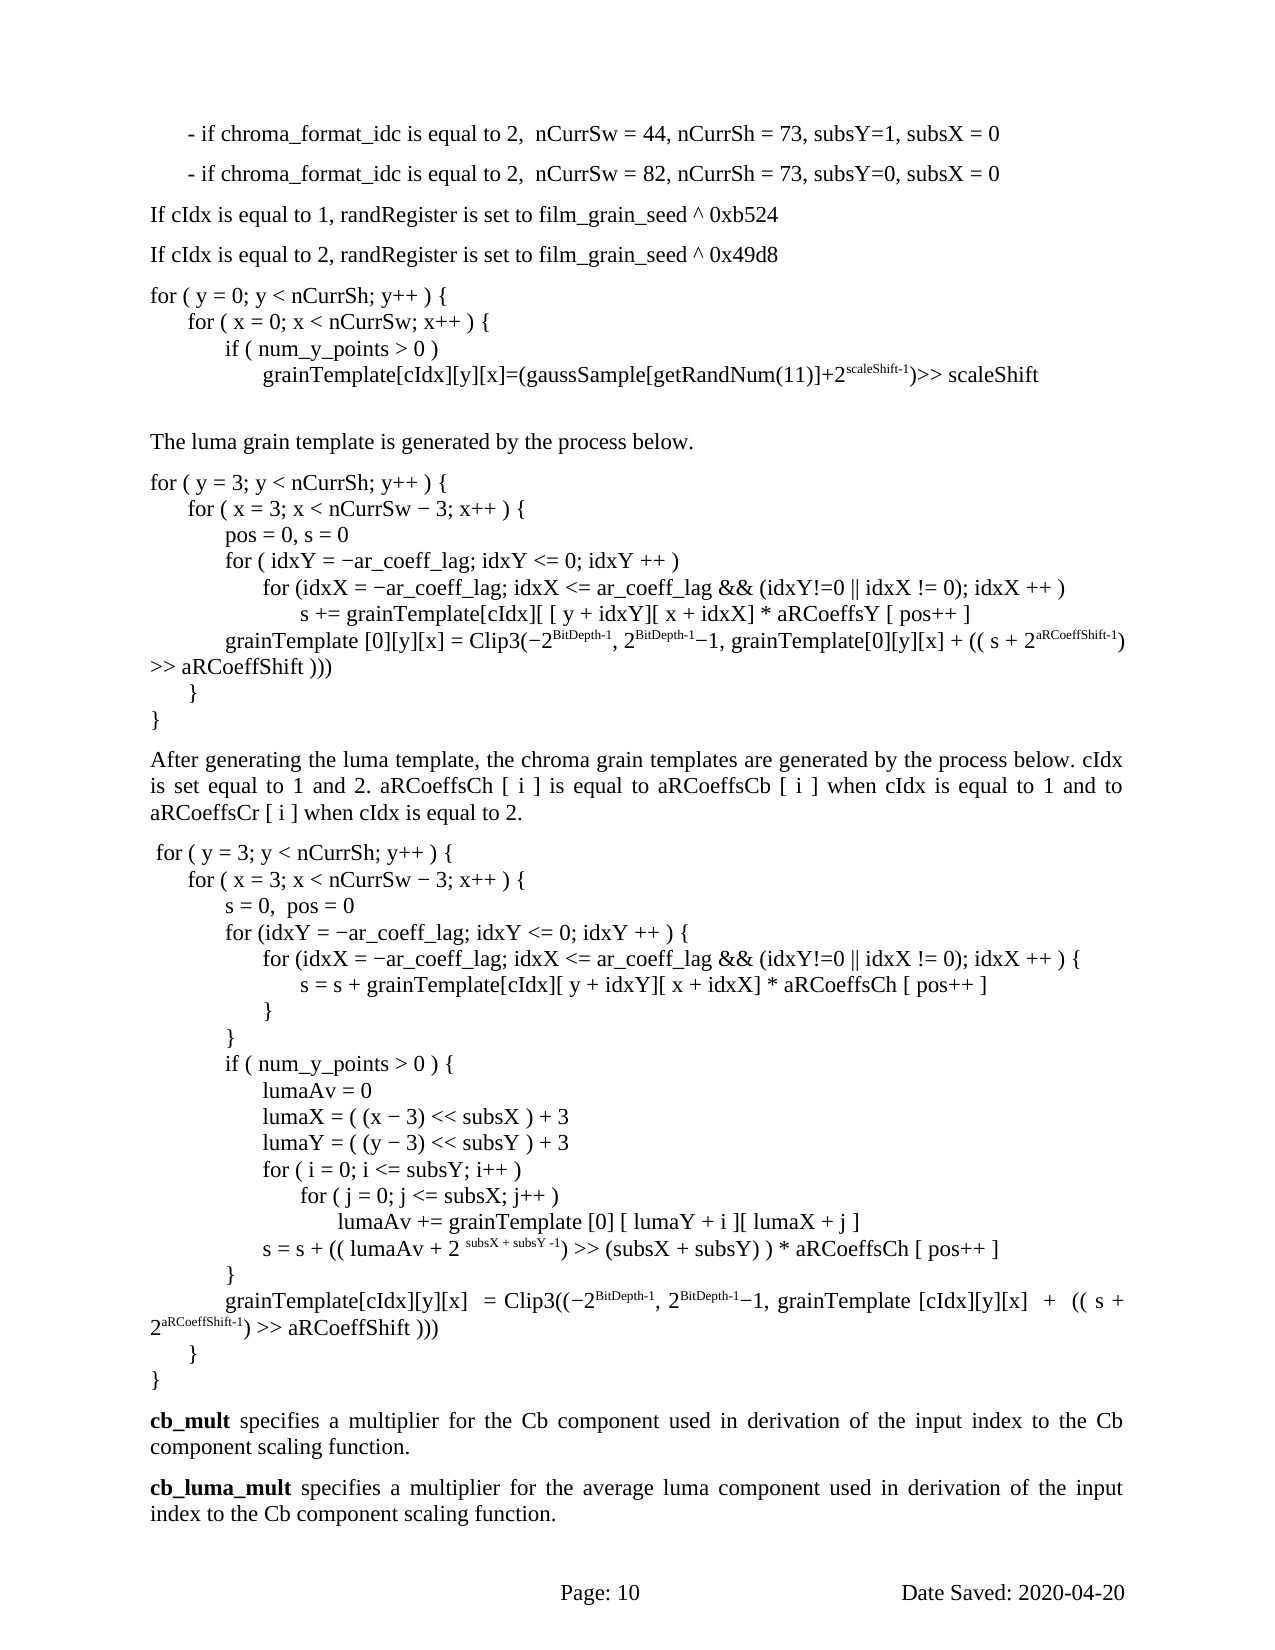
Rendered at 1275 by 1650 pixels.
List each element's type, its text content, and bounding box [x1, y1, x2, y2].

text - if chroma_format_idc is equal to 2, nCurrSw = 44, nCurrSh = 73, subsY=1, subsX = 0 [150, 120, 1125, 146]
text - if chroma_format_idc is equal to 2, nCurrSw = 82, nCurrSh = 73, subsY=0, subsX = 0 [150, 161, 1125, 187]
text The luma grain template is generated by the process below. [150, 428, 1125, 454]
text cb_mult specifies a multiplier for the Cb component used in derivation of the input index to the Cb component scaling function. [150, 1407, 1125, 1460]
text cb_luma_mult specifies a multiplier for the average luma component used in derivation of the input index to the Cb component scaling function. [150, 1474, 1125, 1527]
text for ( y = 3; y < nCurrSh; y++ ) { for ( x = 3; x < nCurrSw − 3; x++ ) { pos = 0, s = 0 for ( idxY = −ar_coeff_lag; idxY <= 0; idxY ++ ) for (idxX = −ar_coeff_lag; idxX <= ar_coeff_lag && (idxY!=0 || idxX != 0); idxX ++ ) s += grainTemplate[cIdx][ [ y + idxY][ x + idxX] * aRCoeffsY [ pos++ ] grainTemplate [0][y][x] = Clip3(−2BitDepth-1, 2BitDepth-1−1, grainTemplate[0][y][x] + (( s + 2aRCoeffShift-1) >> aRCoeffShift ))) } } [150, 468, 1125, 732]
text If cIdx is equal to 2, randRegister is set to film_grain_seed ^ 0x49d8 [150, 242, 1125, 268]
text After generating the luma template, the chroma grain templates are generated by the process below. cIdx is set equal to 1 and 2. aRCoeffsCh [ i ] is equal to aRCoeffsCb [ i ] when cIdx is equal to 1 and to aRCoeffsCr [ i ] when cIdx is equal to 2. [150, 746, 1125, 825]
text If cIdx is equal to 1, randRegister is set to film_grain_seed ^ 0xb524 [150, 201, 1125, 227]
text for ( y = 3; y < nCurrSh; y++ ) { for ( x = 3; x < nCurrSw − 3; x++ ) { s = 0, pos = 0 for (idxY = −ar_coeff_lag; idxY <= 0; idxY ++ ) { for (idxX = −ar_coeff_lag; idxX <= ar_coeff_lag && (idxY!=0 || idxX != 0); idxX ++ ) { s = s + grainTemplate[cIdx][ y + idxY][ x + idxX] * aRCoeffsCh [ pos++ ] } } if ( num_y_points > 0 ) { lumaAv = 0 lumaX = ( (x − 3) << subsX ) + 3 lumaY = ( (y − 3) << subsY ) + 3 for ( i = 0; i <= subsY; i++ ) for ( j = 0; j <= subsX; j++ ) lumaAv += grainTemplate [0] [ lumaY + i ][ lumaX + j ] s = s + (( lumaAv + 2 subsX + subsY -1) >> (subsX + subsY) ) * aRCoeffsCh [ pos++ ] } grainTemplate[cIdx][y][x] = Clip3((−2BitDepth-1, 2BitDepth-1−1, grainTemplate [cIdx][y][x] + (( s + 2aRCoeffShift-1) >> aRCoeffShift ))) } } [150, 839, 1125, 1393]
text for ( y = 0; y < nCurrSh; y++ ) { for ( x = 0; x < nCurrSw; x++ ) { if ( num_y_points > 0 ) grainTemplate[cIdx][y][x]=(gaussSample[getRandNum(11)]+2scaleShift-1)>> scaleShift [150, 282, 1125, 414]
